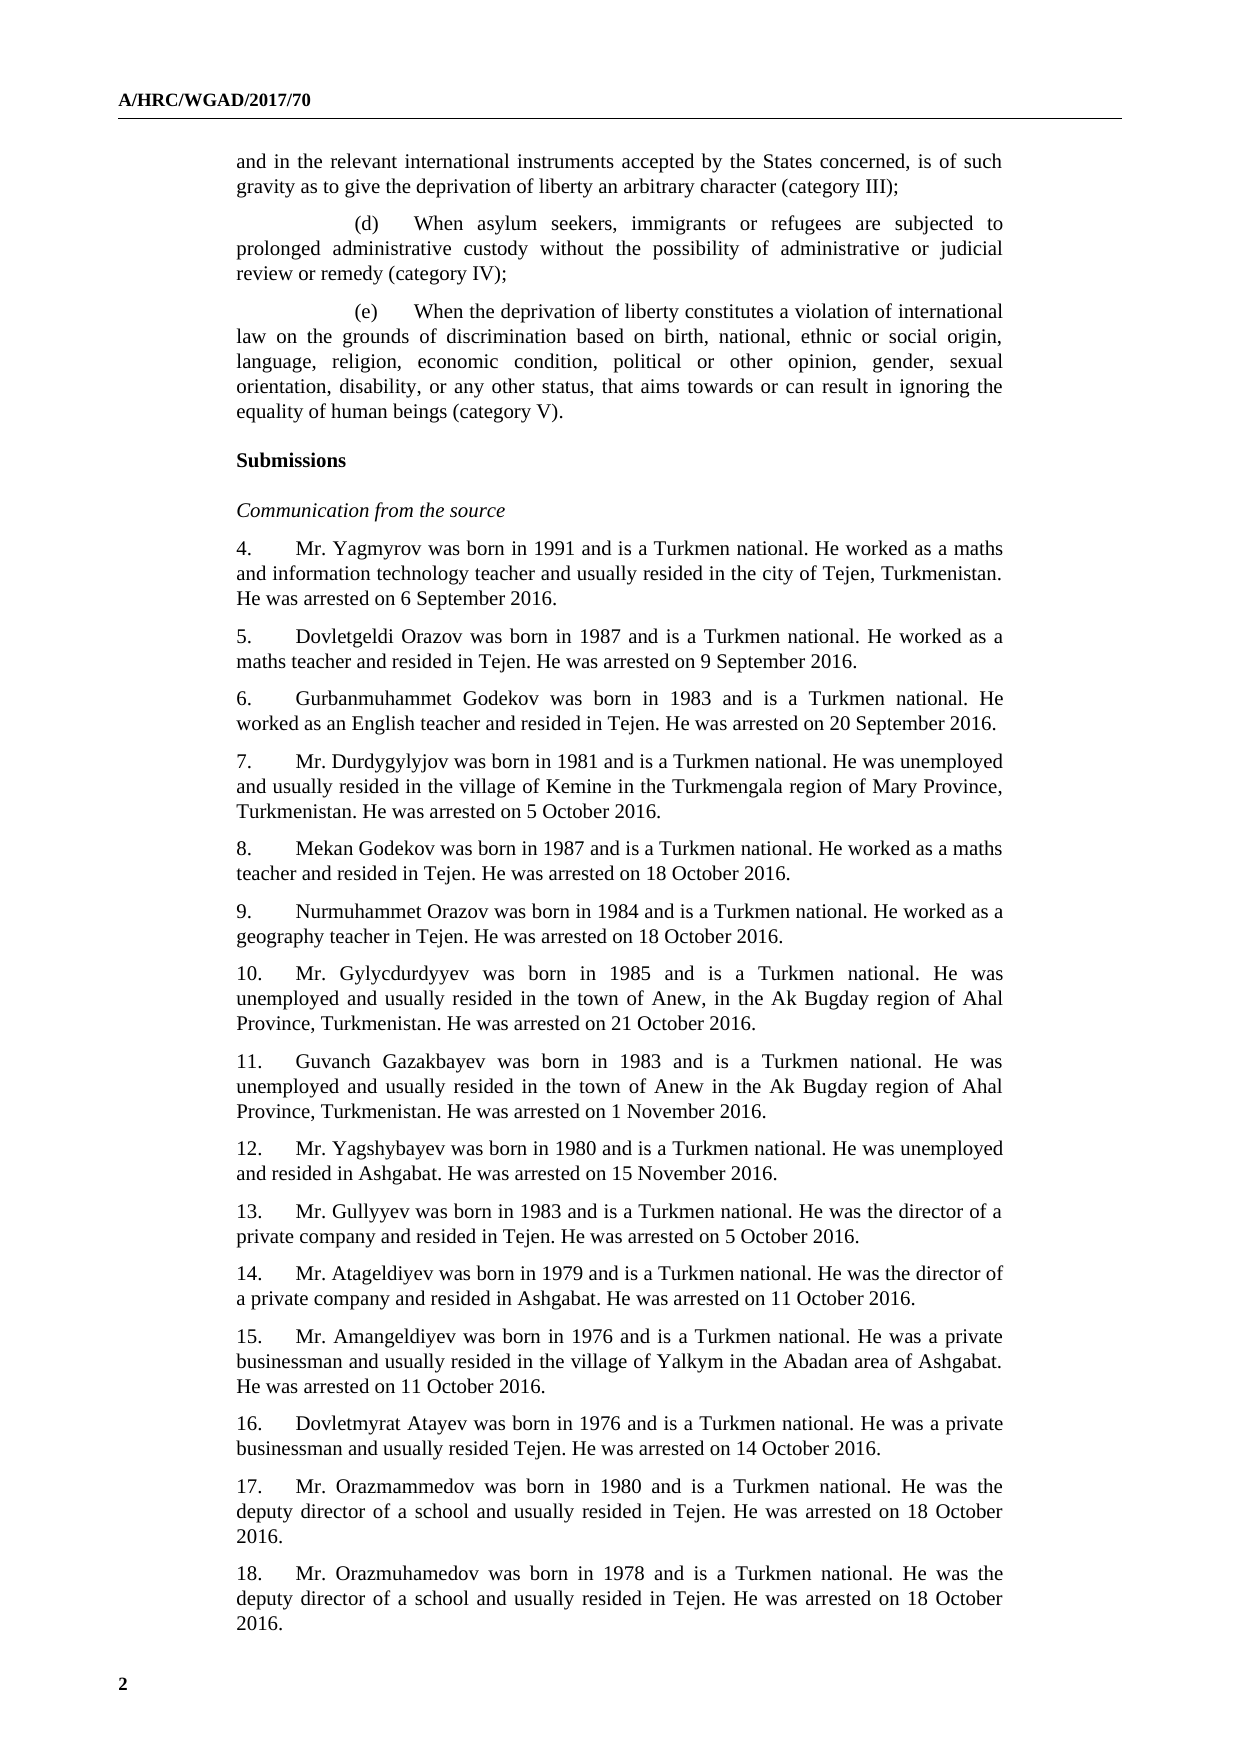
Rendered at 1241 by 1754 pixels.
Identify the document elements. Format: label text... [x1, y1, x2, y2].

text 12. Mr. Yagshybayev was born in 1980 and is a Turkmen national. He was unemployed and resided in Ashgabat. He was arrested on 15 November 2016. [236, 1135, 1004, 1185]
text 4. Mr. Yagmyrov was born in 1991 and is a Turkmen national. He worked as a maths and information technology teacher and usually resided in the city of Tejen, Turkmenistan. He was arrested on 6 September 2016. [236, 535, 1004, 610]
text 7. Mr. Durdygylyjov was born in 1981 and is a Turkmen national. He was unemployed and usually resided in the village of Kemine in the Turkmengala region of Mary Province, Turkmenistan. He was arrested on 5 October 2016. [236, 748, 1004, 823]
text (d) When asylum seekers, immigrants or refugees are subjected to prolonged administrative custody without the possibility of administrative or judicial review or remedy (category IV); [236, 210, 1004, 285]
text Submissions [118, 448, 1004, 473]
text 14. Mr. Atageldiyev was born in 1979 and is a Turkmen national. He was the director of a private company and resided in Ashgabat. He was arrested on 11 October 2016. [236, 1260, 1004, 1310]
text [236, 148, 1004, 198]
text 15. Mr. Amangeldiyev was born in 1976 and is a Turkmen national. He was a private businessman and usually resided in the village of Yalkym in the Abadan area of Ashgabat. He was arrested on 11 October 2016. [236, 1323, 1004, 1398]
text 8. Mekan Godekov was born in 1987 and is a Turkmen national. He worked as a maths teacher and resided in Tejen. He was arrested on 18 October 2016. [236, 835, 1004, 885]
text 10. Mr. Gylycdurdyyev was born in 1985 and is a Turkmen national. He was unemployed and usually resided in the town of Anew, in the Ak Bugday region of Ahal Province, Turkmenistan. He was arrested on 21 October 2016. [236, 960, 1004, 1035]
text 6. Gurbanmuhammet Godekov was born in 1983 and is a Turkmen national. He worked as an English teacher and resided in Tejen. He was arrested on 20 September 2016. [236, 685, 1004, 735]
text 5. Dovletgeldi Orazov was born in 1987 and is a Turkmen national. He worked as a maths teacher and resided in Tejen. He was arrested on 9 September 2016. [236, 623, 1004, 673]
text (e) When the deprivation of liberty constitutes a violation of international law on the grounds of discrimination based on birth, national, ethnic or social origin, language, religion, economic condition, political or other opinion, gender, sexual orientation, disability, or any other status, that aims towards or can result in ignoring the equality of human beings (category V). [236, 298, 1004, 423]
text 18. Mr. Orazmuhamedov was born in 1978 and is a Turkmen national. He was the deputy director of a school and usually resided in Tejen. He was arrested on 18 October 2016. [236, 1560, 1004, 1635]
text 17. Mr. Orazmammedov was born in 1980 and is a Turkmen national. He was the deputy director of a school and usually resided in Tejen. He was arrested on 18 October 2016. [236, 1473, 1004, 1548]
text 16. Dovletmyrat Atayev was born in 1976 and is a Turkmen national. He was a private businessman and usually resided Tejen. He was arrested on 14 October 2016. [236, 1410, 1004, 1460]
text Communication from the source [118, 498, 1004, 523]
text 13. Mr. Gullyyev was born in 1983 and is a Turkmen national. He was the director of a private company and resided in Tejen. He was arrested on 5 October 2016. [236, 1198, 1004, 1248]
text 9. Nurmuhammet Orazov was born in 1984 and is a Turkmen national. He worked as a geography teacher in Tejen. He was arrested on 18 October 2016. [236, 898, 1004, 948]
text 11. Guvanch Gazakbayev was born in 1983 and is a Turkmen national. He was unemployed and usually resided in the town of Anew in the Ak Bugday region of Ahal Province, Turkmenistan. He was arrested on 1 November 2016. [236, 1048, 1004, 1123]
